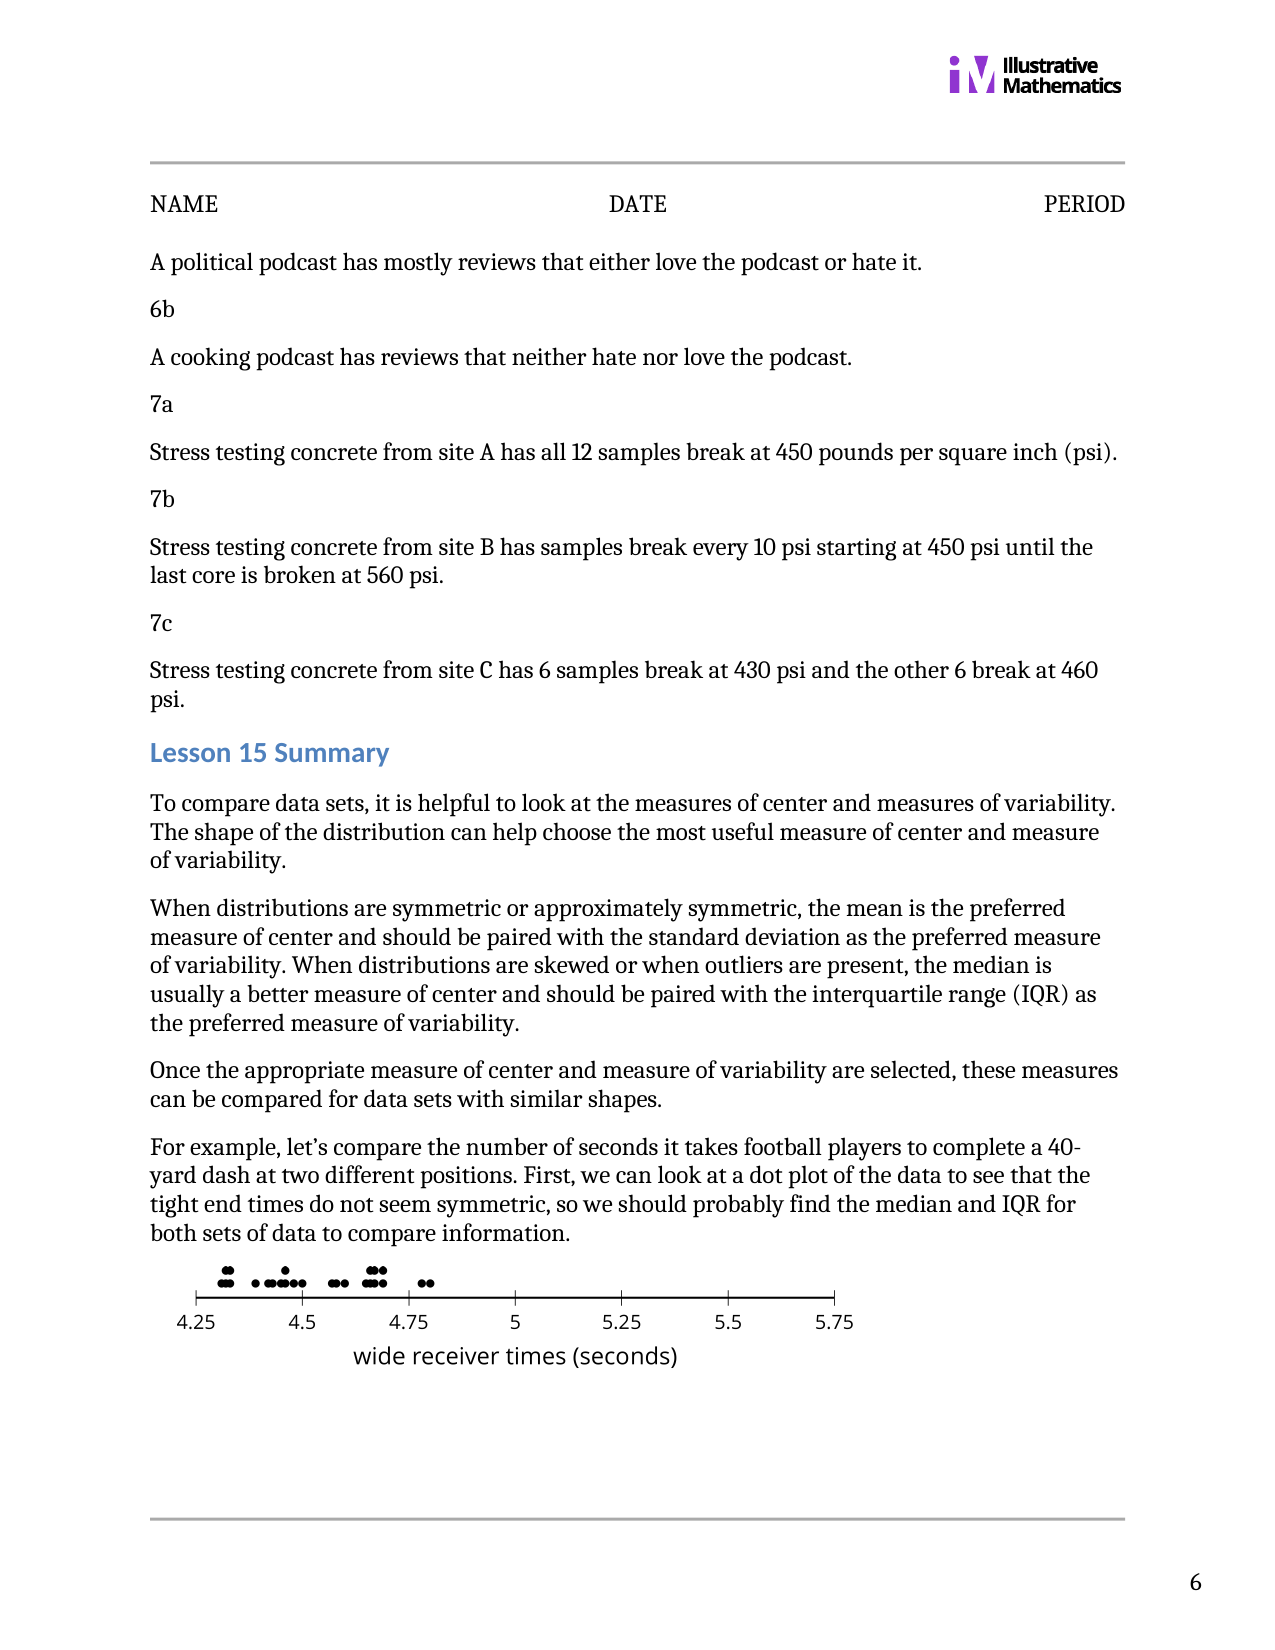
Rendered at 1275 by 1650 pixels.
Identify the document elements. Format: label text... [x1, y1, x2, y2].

text 7b [150, 485, 1125, 514]
text For example, let’s compare the number of seconds it takes football players to complete a 40-yard dash at two different positions. First, we can look at a dot plot of the data to see that the tight end times do not seem symmetric, so we should probably find the median and IQR for both sets of data to compare information. [150, 1133, 1125, 1248]
text Stress testing concrete from site B has samples break every 10 psi starting at 450 psi until the last core is broken at 560 psi. [150, 532, 1125, 590]
text A political podcast has mostly reviews that either love the podcast or hate it. [150, 247, 1125, 276]
text 7a [150, 390, 1125, 419]
text Once the appropriate measure of center and measure of variability are selected, these measures can be compared for data sets with similar shapes. [150, 1056, 1125, 1114]
subtitle Lesson 15 Summary [150, 734, 1125, 770]
text To compare data sets, it is helpful to look at the measures of center and measures of variability. The shape of the distribution can help choose the most useful measure of center and measure of variability. [150, 789, 1125, 875]
picture [949, 55, 1121, 93]
text Stress testing concrete from site C has 6 samples break at 430 psi and the other 6 break at 460 psi. [150, 656, 1125, 714]
picture [168, 1266, 862, 1376]
text 6b [150, 295, 1125, 324]
text Stress testing concrete from site A has all 12 samples break at 450 pounds per square inch (psi). [150, 437, 1125, 466]
text When distributions are symmetric or approximately symmetric, the mean is the preferred measure of center and should be paired with the standard deviation as the preferred measure of variability. When distributions are skewed or when outliers are present, the median is usually a better measure of center and should be paired with the interquartile range (IQR) as the preferred measure of variability. [150, 894, 1125, 1038]
text 7c [150, 609, 1125, 637]
text A cooking podcast has reviews that neither hate nor love the podcast.​​​ [150, 342, 1125, 371]
